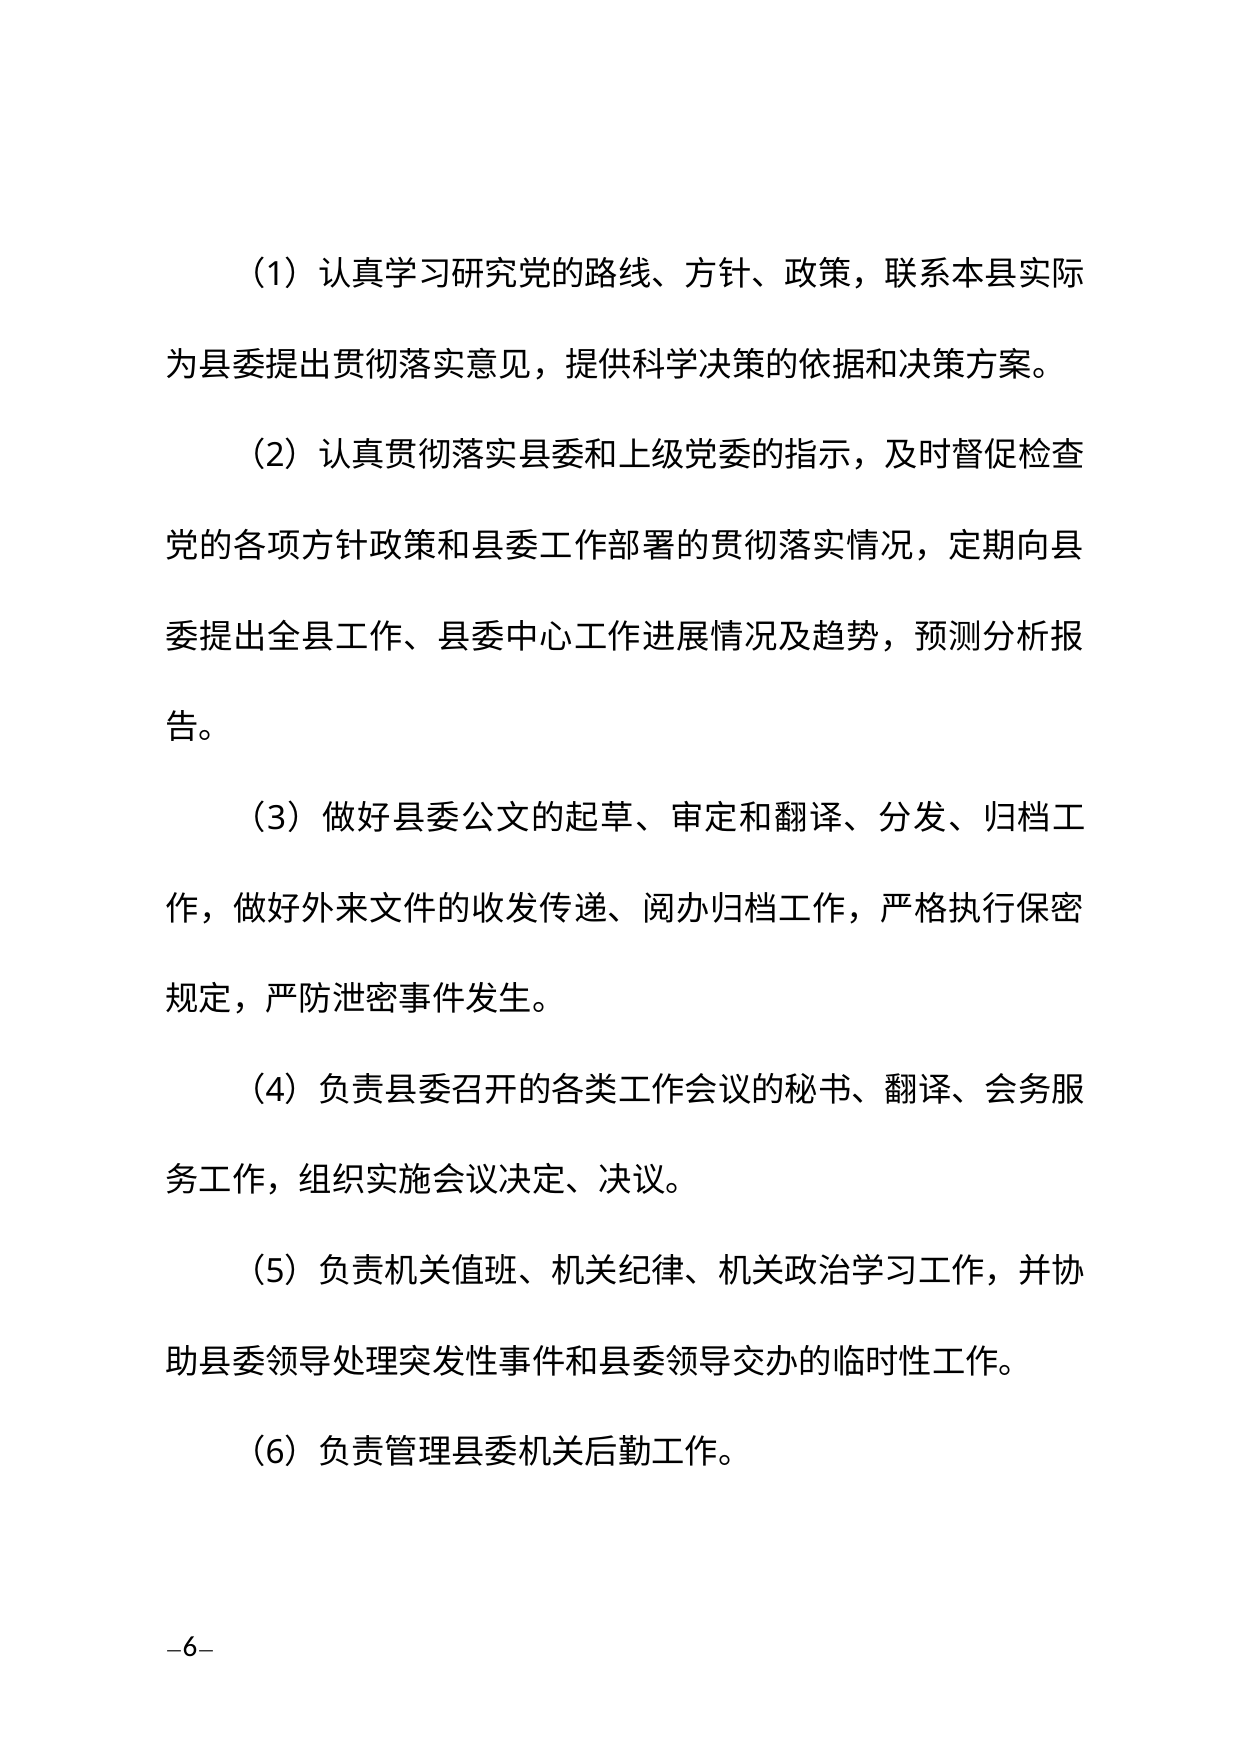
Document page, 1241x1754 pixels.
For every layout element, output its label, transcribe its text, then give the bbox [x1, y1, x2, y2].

text （5）负责机关值班、机关纪律、机关政治学习工作，并协助县委领导处理突发性事件和县委领导交办的临时性工作。 [165, 1223, 1087, 1404]
text （2）认真贯彻落实县委和上级党委的指示，及时督促检查党的各项方针政策和县委工作部署的贯彻落实情况，定期向县委提出全县工作、县委中心工作进展情况及趋势，预测分析报告。 [165, 407, 1087, 769]
text （3）做好县委公文的起草、审定和翻译、分发、归档工作，做好外来文件的收发传递、阅办归档工作，严格执行保密规定，严防泄密事件发生。 [165, 769, 1087, 1041]
text （1）认真学习研究党的路线、方针、政策，联系本县实际为县委提出贯彻落实意见，提供科学决策的依据和决策方案。 [165, 226, 1087, 407]
text （6）负责管理县委机关后勤工作。 [165, 1404, 1087, 1494]
text （4）负责县委召开的各类工作会议的秘书、翻译、会务服务工作，组织实施会议决定、决议。 [165, 1041, 1087, 1223]
